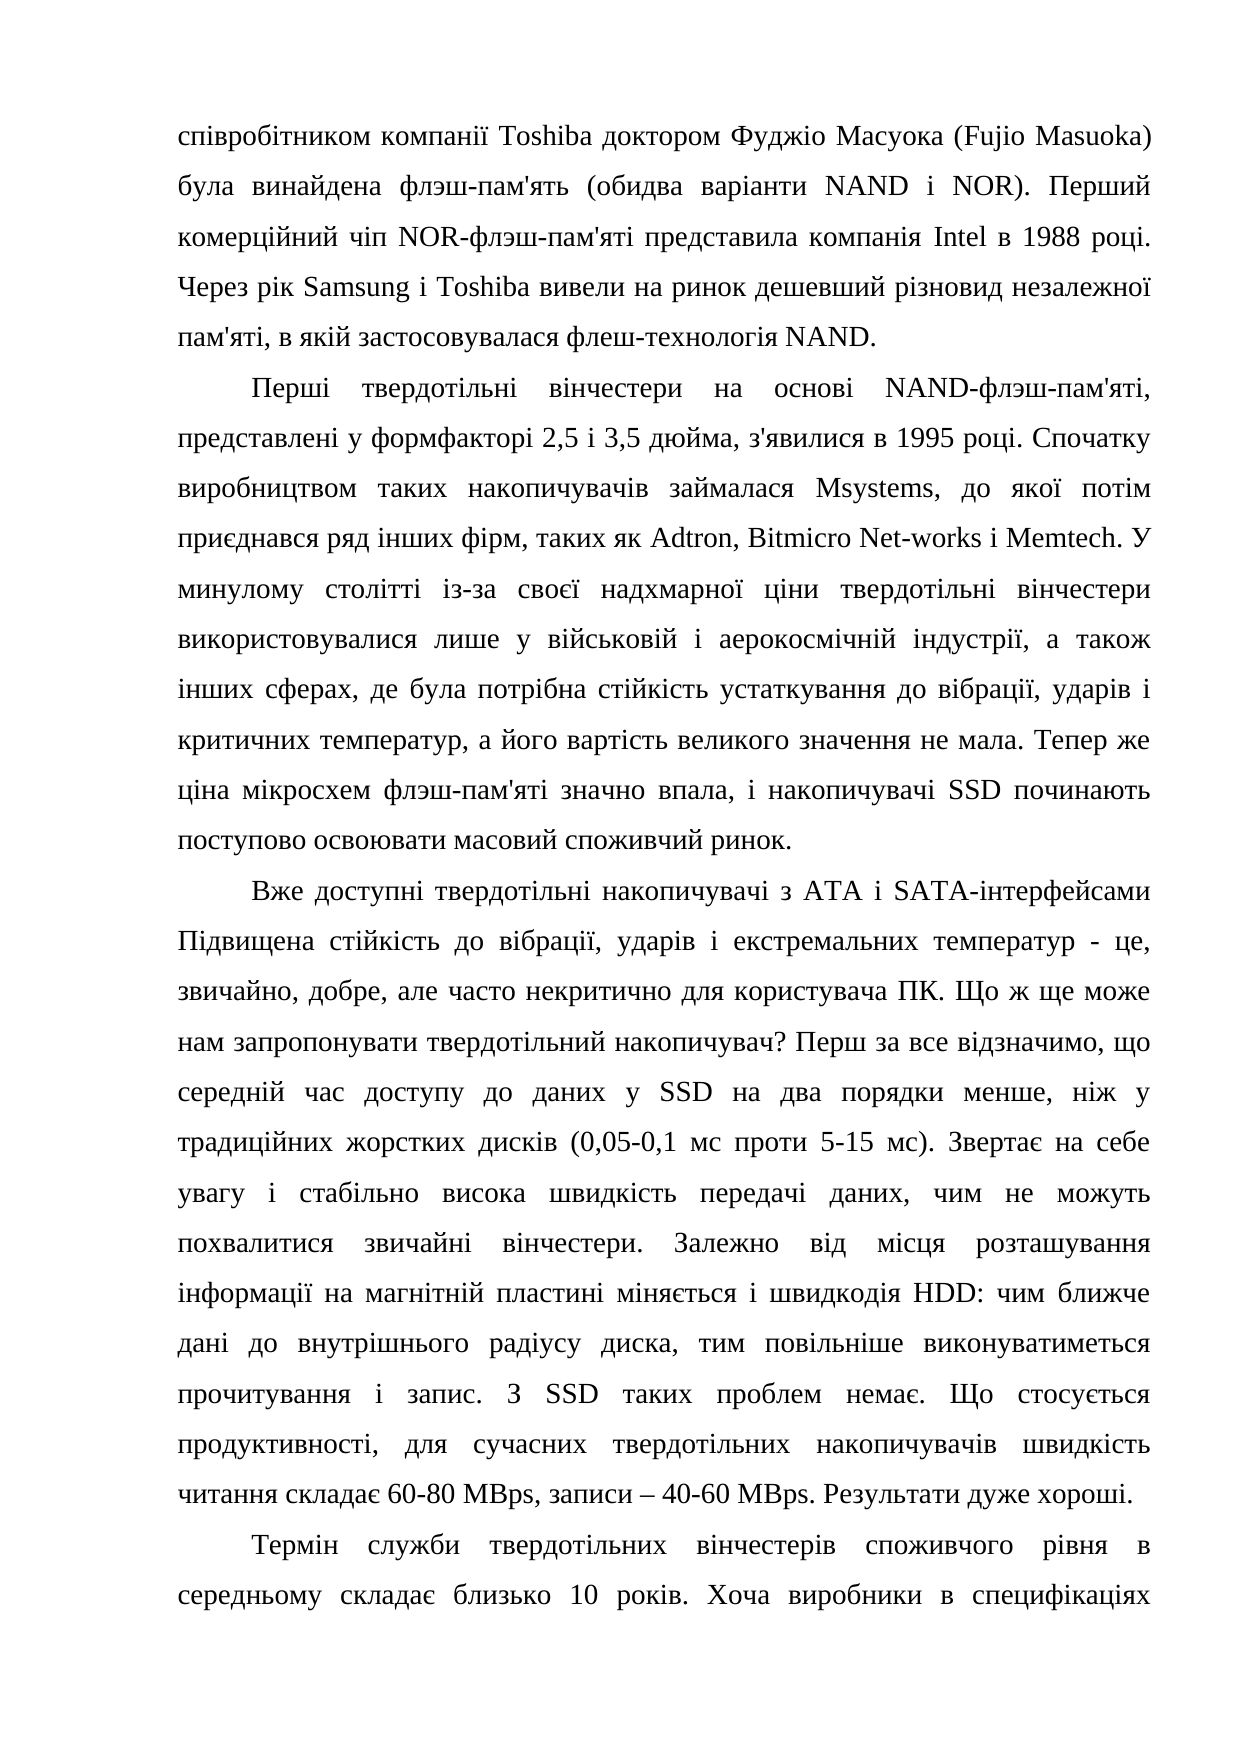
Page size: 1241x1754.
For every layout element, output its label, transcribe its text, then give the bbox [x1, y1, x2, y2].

text Вже доступні твердотільні накопичувачі з ATA і SATA-інтерфейсами Підвищена стійкість до вібрації, ударів і екстремальних температур - це, звичайно, добре, але часто некритично для користувача ПК. Що ж ще може нам запропонувати твердотільний накопичувач? Перш за все відзначимо, що середній час доступу до даних у SSD на два порядки менше, ніж у традиційних жорстких дисків (0,05-0,1 мс проти 5-15 мс). Звертає на себе увагу і стабільно висока швидкість передачі даних, чим не можуть похвалитися звичайні вінчестери. Залежно від місця розташування інформації на магнітній пластині міняється і швидкодія HDD: чим ближче дані до внутрішнього радіусу диска, тим повільніше виконуватиметься прочитування і запис. З SSD таких проблем немає. Що стосується продуктивності, для сучасних твердотільних накопичувачів швидкість читання складає 60-80 МBps, записи – 40-60 МBps. Результати дуже хороші. [177, 873, 1152, 1510]
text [177, 118, 1152, 353]
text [177, 1527, 1152, 1611]
text Перші твердотільні вінчестери на основі NAND-флэш-пам'яті, представлені у формфакторі 2,5 і , з'явилися в 1995 році. Спочатку виробництвом таких накопичувачів займалася Msystems, до якої потім приєднався ряд інших фірм, таких як Adtron, Bitmicro Net-works і Memtech. У минулому столітті із-за своєї надхмарної ціни твердотільні вінчестери використовувалися лише у військовій і аерокосмічній індустрії, а також інших сферах, де була потрібна стійкість устаткування до вібрації, ударів і критичних температур, а його вартість великого значення не мала. Тепер же ціна мікросхем флэш-пам'яті значно впала, і накопичувачі SSD починають поступово освоювати масовий споживчий ринок. [177, 370, 1152, 856]
